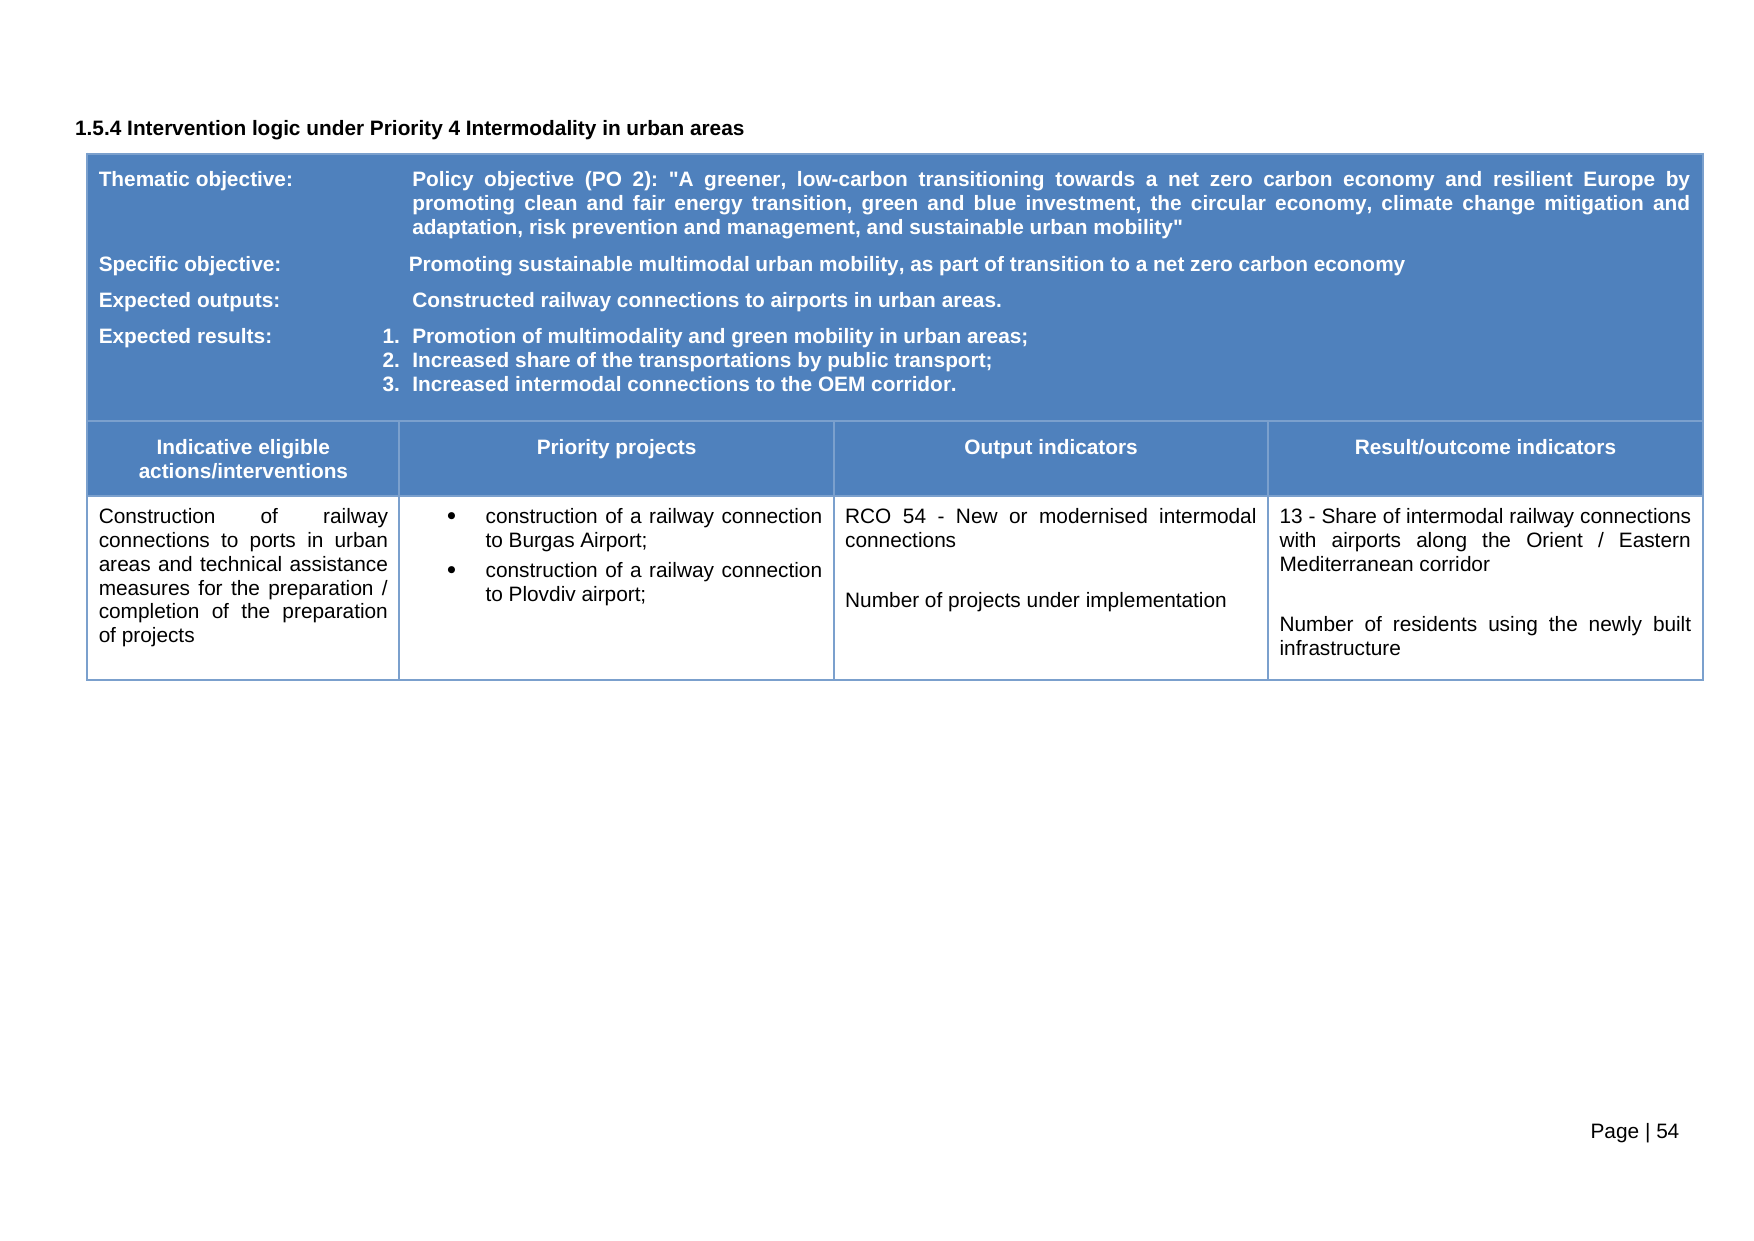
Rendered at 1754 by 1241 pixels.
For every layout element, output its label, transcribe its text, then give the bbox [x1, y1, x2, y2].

table_cell Output indicators [835, 422, 1267, 495]
table_cell Indicative eligible actions/interventions [88, 422, 398, 495]
text 1.5.4 Intervention logic under Priority 4 Intermodality in urban areas [75, 116, 1679, 140]
table_header Thematic objective: Policy objective (PO 2): "A greener, low-carbon transitioning towards a net zero carbon economy and resilient Europe by promoting clean and fair energy transition, green and blue investment, the circular economy, climate change mitigation and adaptation, risk prevention and management, and sustainable urban mobility" Specific objective: Promoting sustainable multimodal urban mobility, as part of transition to a net zero carbon economy Expected outputs: Constructed railway connections to airports in urban areas. Expected results: 1. Promotion of multimodality and green mobility in urban areas; Increased share of the transportations by public transport; Increased intermodal connections to the OEM corridor. [88, 155, 1702, 420]
table_cell construction of a railway connection to Burgas Airport; construction of a railway connection to Plovdiv airport; [400, 497, 833, 678]
table_cell Priority projects [400, 422, 833, 495]
table_cell Construction of railway connections to ports in urban areas and technical assistance measures for the preparation / completion of the preparation of projects [88, 497, 398, 678]
table_cell Result/outcome indicators [1269, 422, 1702, 495]
table_cell 13 - Share of intermodal railway connections with airports along the Orient / Eastern Mediterranean corridor Number of residents using the newly built infrastructure [1269, 497, 1702, 678]
table_cell RCO 54 - New or modernised intermodal connections Number of projects under implementation [835, 497, 1267, 678]
